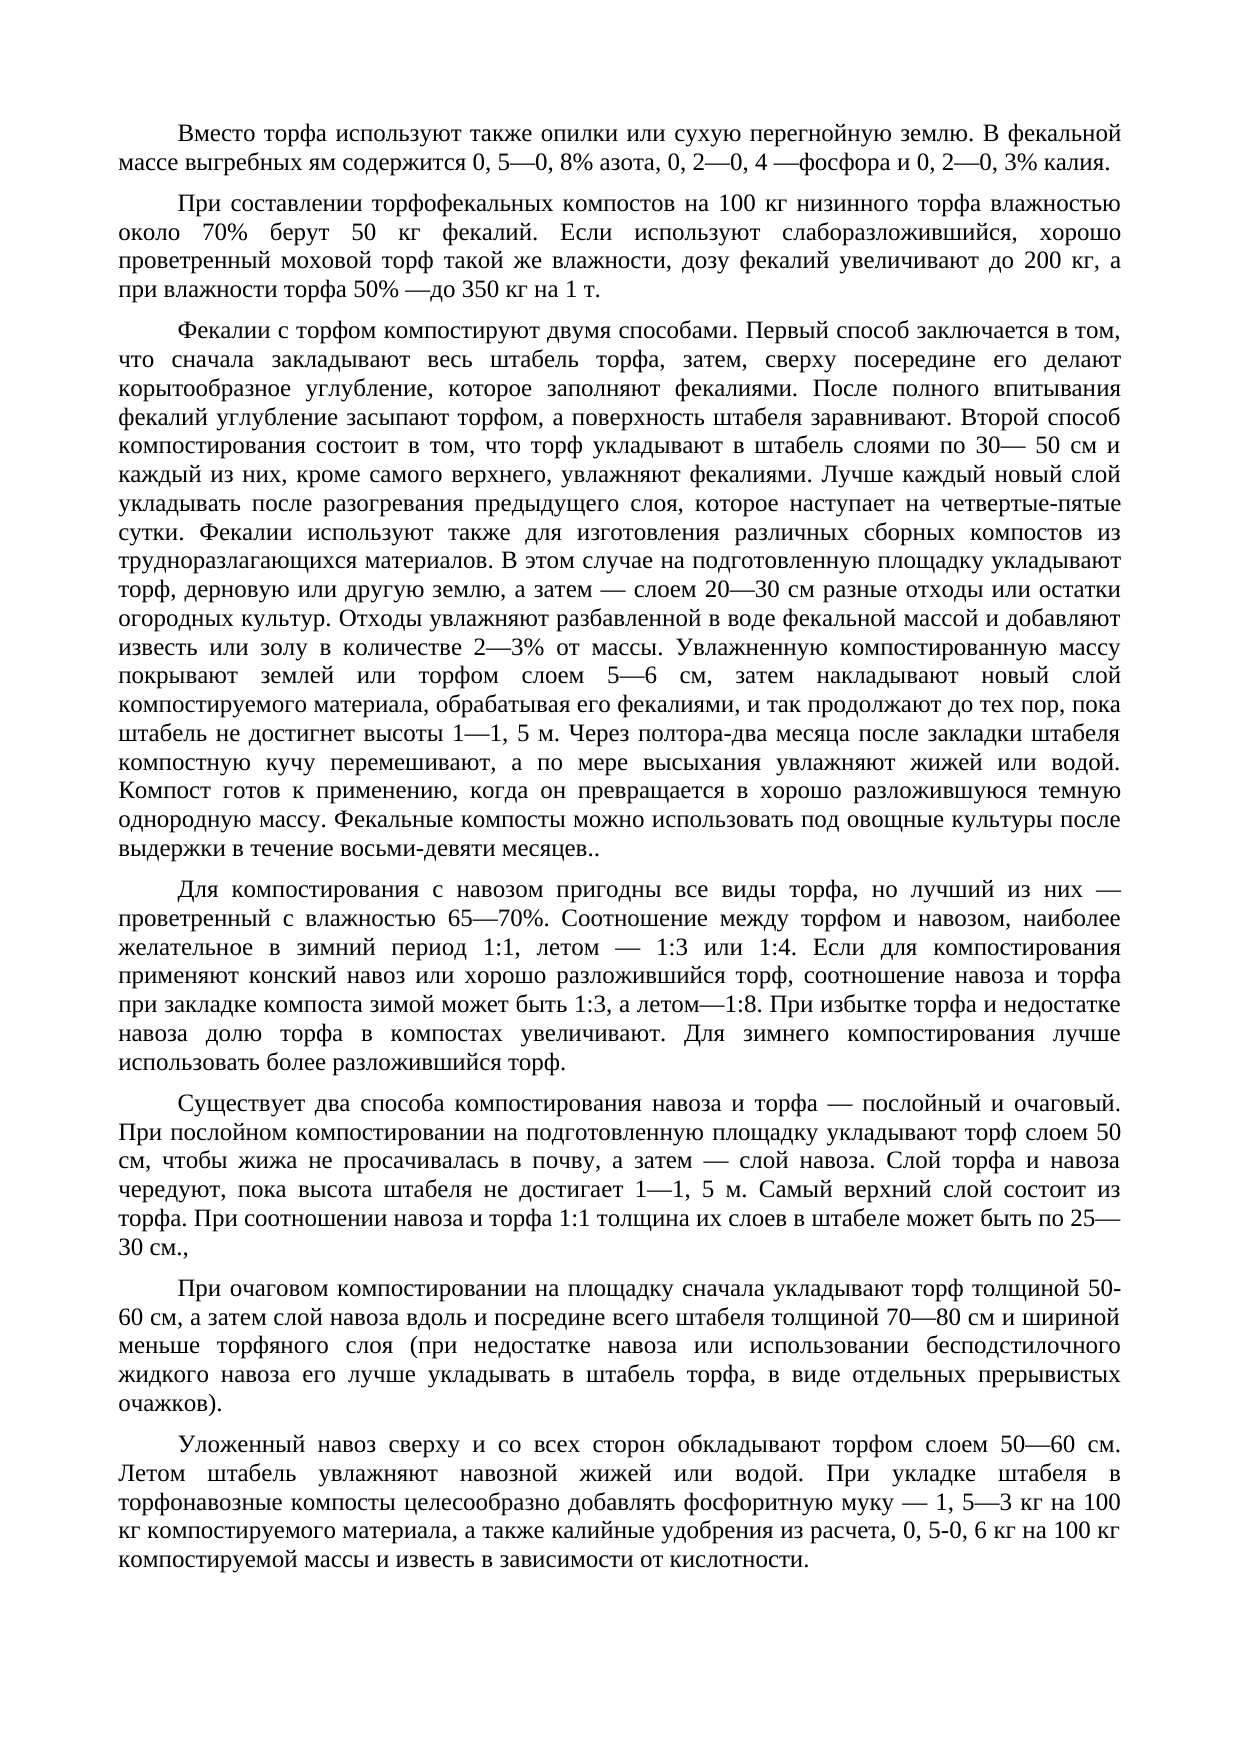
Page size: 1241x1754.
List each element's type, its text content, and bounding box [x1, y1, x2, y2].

text Фекалии с торфом компостируют двумя способами. Первый способ заключается в том, что сначала закладывают весь штабель торфа, затем, сверху посередине его делают корытообразное углубление, которое заполняют фекалиями. После полного впитывания фекалий углубление засыпают торфом, а поверхность штабеля заравнивают. Второй способ компостирования состоит в том, что торф укладывают в штабель слоями по 30— и каждый из них, кроме самого верхнего, увлажняют фекалиями. Лучше каждый новый слой укладывать после разогревания предыдущего слоя, которое наступает на четвертые-пятые сутки. Фекалии используют также для изготовления различных сборных компостов из трудноразлагающихся материалов. В этом случае на подготовленную площадку укладывают торф, дерновую или другую землю, а затем — слоем 20—30 см разные отходы или остатки огородных культур. Отходы увлажняют разбавленной в воде фекальной массой и добавляют известь или золу в количестве 2—3% от массы. Увлажненную компостированную массу покрывают землей или торфом слоем 5—6 см, затем накладывают новый слой компостируемого материала, обрабатывая его фекалиями, и так продолжают до тех пор, пока штабель не достигнет высоты 1—1, . Через полтора-два месяца после закладки штабеля компостную кучу перемешивают, а по мере высыхания увлажняют жижей или водой. Компост готов к применению, когда он превращается в хорошо разложившуюся темную однородную массу. Фекальные компосты можно использовать под овощные культуры после выдержки в течение восьми-девяти месяцев.. [118, 316, 1122, 862]
text Уложенный навоз сверху и со всех сторон обкладывают торфом слоем 50—60 см. Летом штабель увлажняют навозной жижей или водой. При укладке штабеля в торфонавозные компосты целесообразно добавлять фосфоритную муку — 1, 5—3 кг на компостируемого материала, а также калийные удобрения из расчета, 0, 5-0, на компостируемой массы и известь в зависимости от кислотности. [118, 1429, 1122, 1573]
text Существует два способа компостирования навоза и торфа — послойный и очаговый. При послойном компостировании на подготовленную площадку укладывают торф слоем , чтобы жижа не просачивалась в почву, а затем — слой навоза. Слой торфа и навоза чередуют, пока высота штабеля не достигает 1—1, . Самый верхний слой состоит из торфа. При соотношении навоза и торфа 1:1 толщина их слоев в штабеле может быть по 25—30 см., [118, 1088, 1122, 1261]
text Для компостирования с навозом пригодны все виды торфа, но лучший из них — проветренный с влажностью 65—70%. Соотношение между торфом и навозом, наиболее желательное в зимний период 1:1, летом — 1:3 или 1:4. Если для компостирования применяют конский навоз или хорошо разложившийся торф, соотношение навоза и торфа при закладке компоста зимой может быть 1:3, а летом—1:8. При избытке торфа и недостатке навоза долю торфа в компостах увеличивают. Для зимнего компостирования лучше использовать более разложившийся торф. [118, 874, 1122, 1076]
text При составлении торфофекальных компостов на низинного торфа влажностью около 70% берут фекалий. Если используют слаборазложившийся, хорошо проветренный моховой торф такой же влажности, дозу фекалий увеличивают до , а при влажности торфа 50% —до на 1 т. [118, 188, 1122, 303]
text Вместо торфа используют также опилки или сухую перегнойную землю. В фекальной массе выгребных ям содержится 0, 5—0, 8% азота, 0, 2—0, 4 —фосфора и 0, 2—0, 3% калия. [118, 118, 1122, 176]
text При очаговом компостировании на площадку сначала укладывают торф толщиной 50-, а затем слой навоза вдоль и посредине всего штабеля толщиной 70—80 см и шириной меньше торфяного слоя (при недостатке навоза или использовании бесподстилочного жидкого навоза его лучше укладывать в штабель торфа, в виде отдельных прерывистых очажков). [118, 1273, 1122, 1417]
